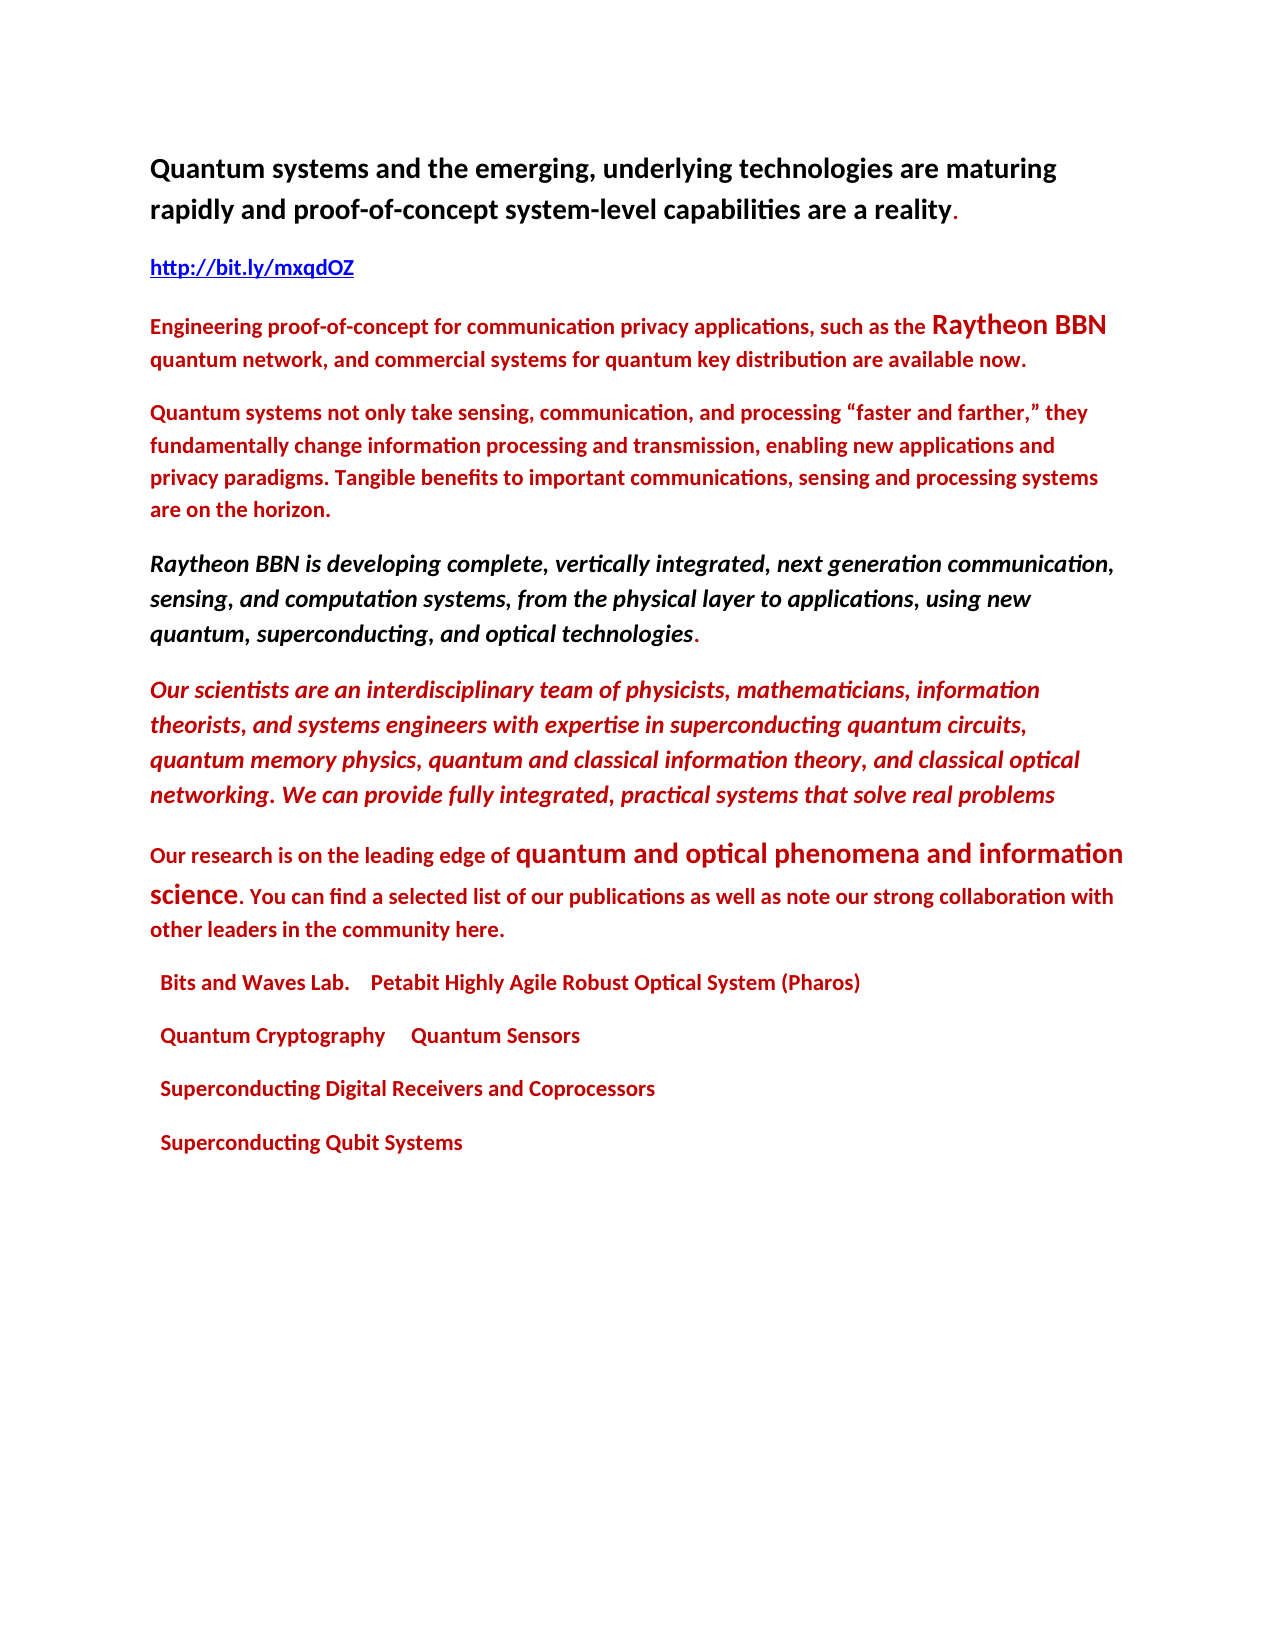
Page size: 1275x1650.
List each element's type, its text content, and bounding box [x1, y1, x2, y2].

text Quantum systems and the emerging, underlying technologies are maturing rapidly and proof-of-concept system-level capabilities are a reality. [150, 150, 1125, 227]
text Quantum Cryptography Quantum Sensors [150, 1022, 1125, 1049]
text Raytheon BBN is developing complete, vertically integrated, next generation communication, sensing, and computation systems, from the physical layer to applications, using new quantum, superconducting, and optical technologies. [150, 548, 1125, 649]
text Bits and Waves Lab. Petabit Highly Agile Robust Optical System (Pharos) [150, 968, 1125, 997]
text Engineering proof-of-concept for communication privacy applications, such as the Raytheon BBN quantum network, and commercial systems for quantum key distribution are available now. [150, 306, 1125, 373]
text Our research is on the leading edge of quantum and optical phenomena and information science. You can find a selected list of our publications as well as note our strong collaboration with other leaders in the community here. [150, 835, 1125, 943]
text Superconducting Digital Receivers and Coprocessors [150, 1074, 1125, 1103]
text Quantum systems not only take sensing, communication, and processing “faster and farther,” they fundamentally change information processing and transmission, enabling new applications and privacy paradigms. Tangible benefits to important communications, sensing and processing systems are on the horizon. [150, 398, 1125, 523]
text Superconducting Qubit Systems [150, 1128, 1125, 1156]
text http://bit.ly/mxqdOZ [150, 253, 1125, 281]
text Our scientists are an interdisciplinary team of physicists, mathematicians, information theorists, and systems engineers with expertise in superconducting quantum circuits, quantum memory physics, quantum and classical information theory, and classical optical networking. We can provide fully integrated, practical systems that solve real problems [150, 674, 1125, 809]
